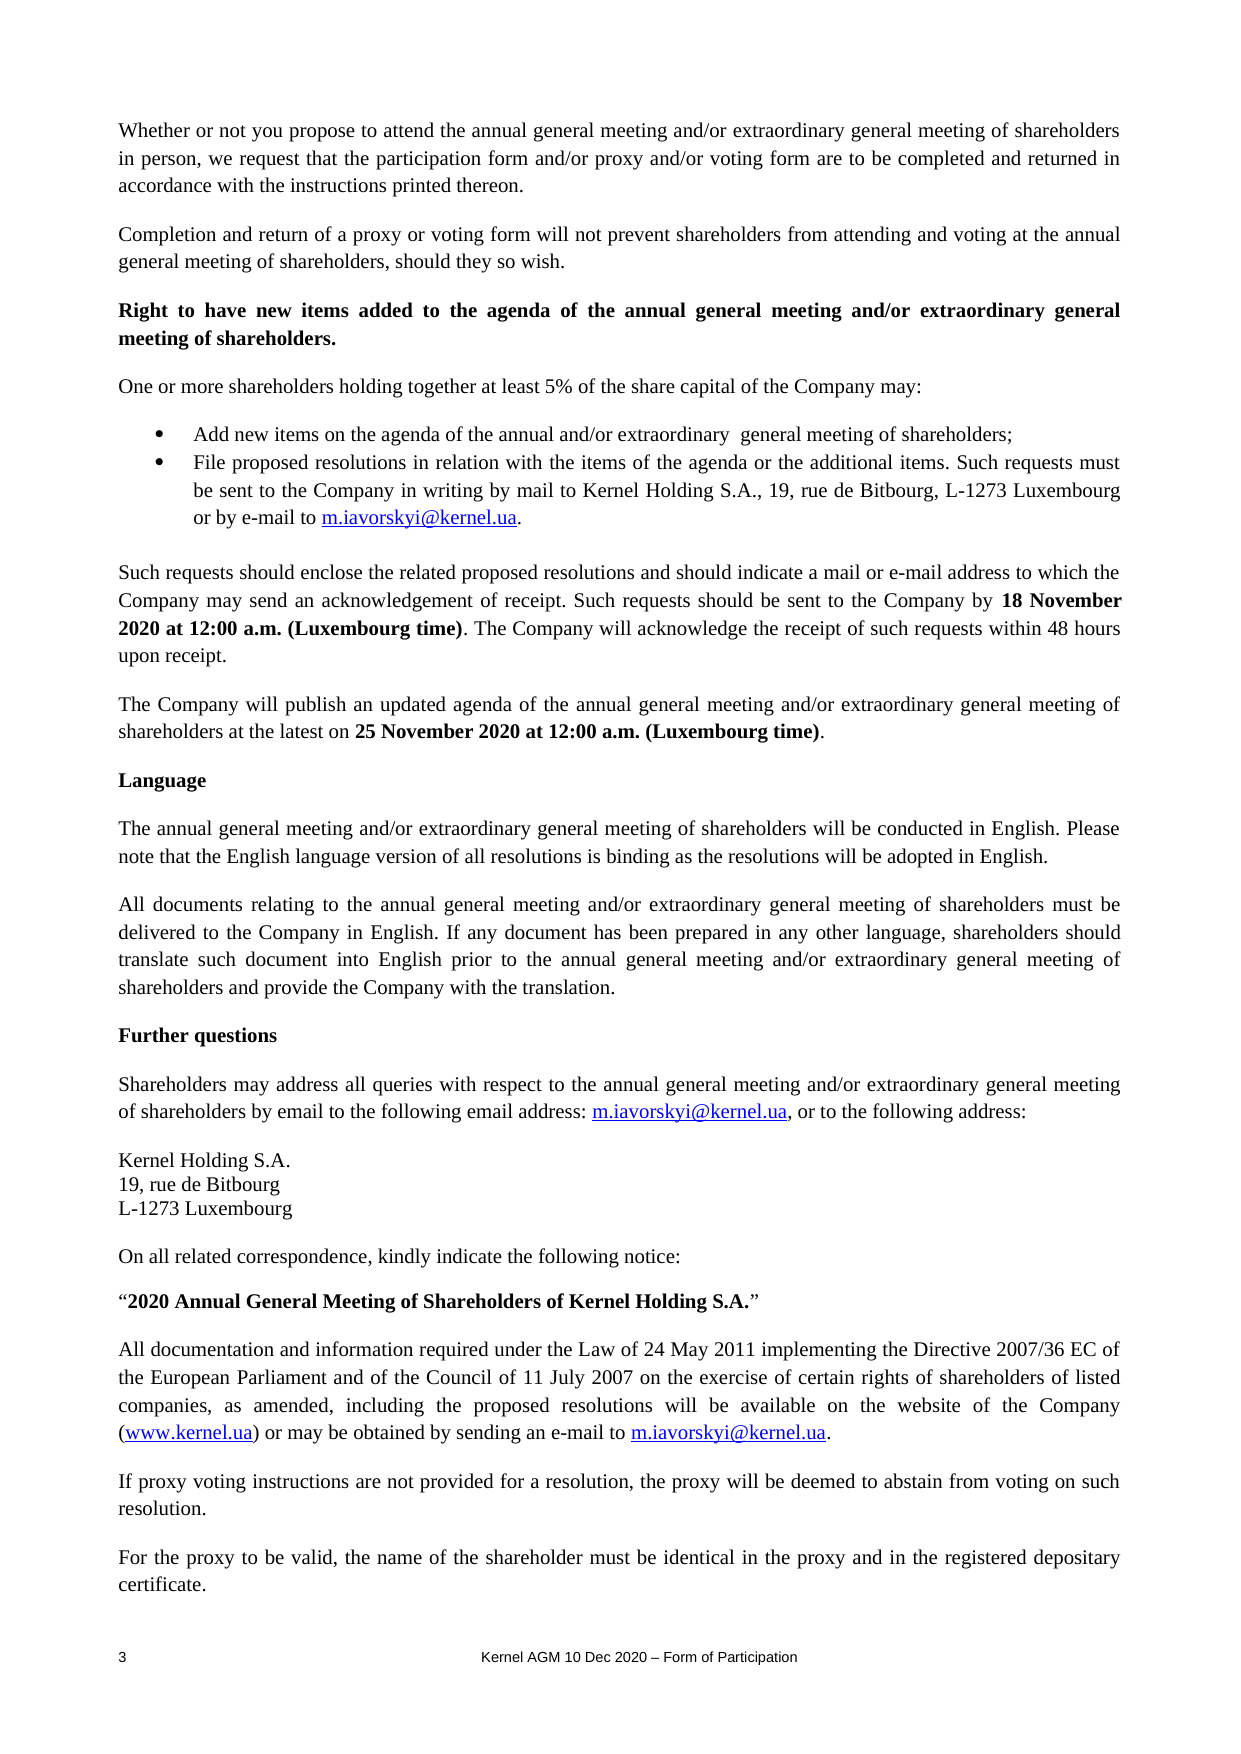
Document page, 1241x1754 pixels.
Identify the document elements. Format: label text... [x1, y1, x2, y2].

text All documentation and information required under the Law of 24 May 2011 implementing the Directive 2007/36 EC of the European Parliament and of the Council of 11 July 2007 on the exercise of certain rights of shareholders of listed companies, as amended, including the proposed resolutions will be available on the website of the Company (www.kernel.ua) or may be obtained by sending an e-mail to m.iavorskyi@kernel.ua. [118, 1337, 1122, 1444]
list File proposed resolutions in relation with the items of the agenda or the additional items. Such requests must be sent to the Company in writing by mail to Kernel Holding S.A., 19, rue de Bitbourg, L-1273 Luxembourg or by e-mail to m.iavorskyi@kernel.ua. [156, 450, 1122, 529]
text Further questions [118, 1023, 1122, 1047]
text Shareholders may address all queries with respect to the annual general meeting and/or extraordinary general meeting of shareholders by email to the following email address: m.iavorskyi@kernel.ua, or to the following address: [118, 1072, 1122, 1123]
text For the proxy to be valid, the name of the shareholder must be identical in the proxy and in the registered depositary certificate. [118, 1545, 1122, 1596]
text On all related correspondence, kindly indicate the following notice: [118, 1244, 1122, 1268]
text The Company will publish an updated agenda of the annual general meeting and/or extraordinary general meeting of shareholders at the latest on 25 November 2020 at 12:00 a.m. (Luxembourg time). [118, 692, 1122, 743]
text Kernel Holding S.A. [118, 1148, 1122, 1172]
text Language [118, 768, 1122, 792]
text Such requests should enclose the related proposed resolutions and should indicate a mail or e-mail address to which the Company may send an acknowledgement of receipt. Such requests should be sent to the Company by 18 November 2020 at 12:00 a.m. (Luxembourg time). The Company will acknowledge the receipt of such requests within 48 hours upon receipt. [118, 560, 1122, 667]
text If proxy voting instructions are not provided for a resolution, the proxy will be deemed to abstain from voting on such resolution. [118, 1469, 1122, 1520]
text Whether or not you propose to attend the annual general meeting and/or extraordinary general meeting of shareholders in person, we request that the participation form and/or proxy and/or voting form are to be completed and returned in accordance with the instructions printed thereon. [118, 118, 1122, 197]
list Add new items on the agenda of the annual and/or extraordinary general meeting of shareholders; [156, 422, 1122, 446]
text The annual general meeting and/or extraordinary general meeting of shareholders will be conducted in English. Please note that the English language version of all resolutions is binding as the resolutions will be adopted in English. [118, 816, 1122, 868]
text One or more shareholders holding together at least 5% of the share capital of the Company may: [118, 374, 1122, 398]
text L-1273 Luxembourg [118, 1196, 1122, 1220]
text All documents relating to the annual general meeting and/or extraordinary general meeting of shareholders must be delivered to the Company in English. If any document has been prepared in any other language, shareholders should translate such document into English prior to the annual general meeting and/or extraordinary general meeting of shareholders and provide the Company with the translation. [118, 892, 1122, 999]
text Right to have new items added to the agenda of the annual general meeting and/or extraordinary general meeting of shareholders. [118, 298, 1122, 349]
text Completion and return of a proxy or voting form will not prevent shareholders from attending and voting at the annual general meeting of shareholders, should they so wish. [118, 222, 1122, 273]
text “2020 Annual General Meeting of Shareholders of Kernel Holding S.A.” [118, 1289, 1122, 1313]
text 19, rue de Bitbourg [118, 1172, 1122, 1196]
